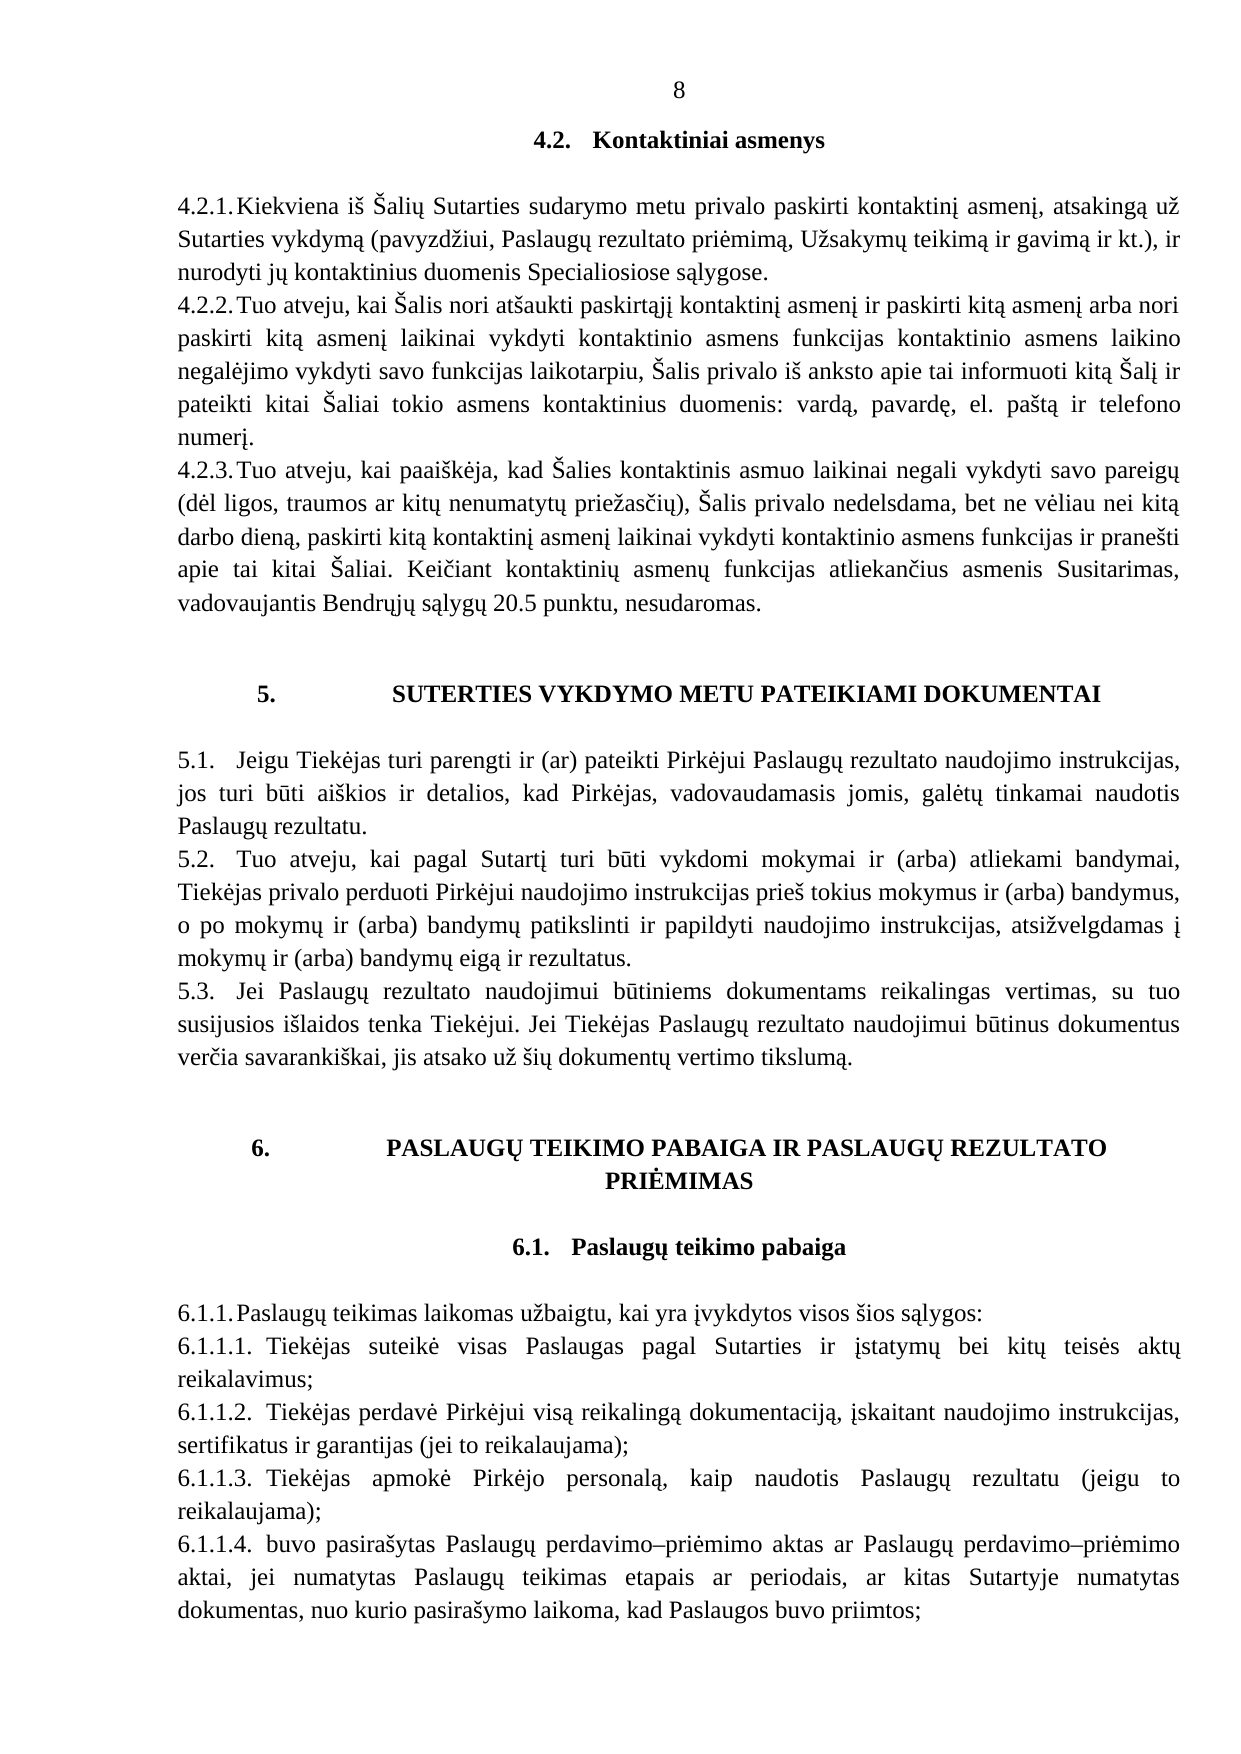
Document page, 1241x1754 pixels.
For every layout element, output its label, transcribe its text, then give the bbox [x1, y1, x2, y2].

text 5.1. Jeigu Tiekėjas turi parengti ir (ar) pateikti Pirkėjui Paslaugų rezultato naudojimo instrukcijas, jos turi būti aiškios ir detalios, kad Pirkėjas, vadovaudamasis jomis, galėtų tinkamai naudotis Paslaugų rezultatu. [177, 745, 1181, 839]
subtitle 6. Paslaugų teikimo pabaiga ir paslaugų rezultato priėmimas [177, 1133, 1181, 1195]
text 5.3. Jei Paslaugų rezultato naudojimui būtiniems dokumentams reikalingas vertimas, su tuo susijusios išlaidos tenka Tiekėjui. Jei Tiekėjas Paslaugų rezultato naudojimui būtinus dokumentus verčia savarankiškai, jis atsako už šių dokumentų vertimo tikslumą. [177, 976, 1181, 1071]
text 4.2.1. Kiekviena iš Šalių Sutarties sudarymo metu privalo paskirti kontaktinį asmenį, atsakingą už Sutarties vykdymą (pavyzdžiui, Paslaugų rezultato priėmimą, Užsakymų teikimą ir gavimą ir kt.), ir nurodyti jų kontaktinius duomenis Specialiosiose sąlygose. [177, 191, 1181, 286]
text 5.2. Tuo atveju, kai pagal Sutartį turi būti vykdomi mokymai ir (arba) atliekami bandymai, Tiekėjas privalo perduoti Pirkėjui naudojimo instrukcijas prieš tokius mokymus ir (arba) bandymus, o po mokymų ir (arba) bandymų patikslinti ir papildyti naudojimo instrukcijas, atsižvelgdamas į mokymų ir (arba) bandymų eigą ir rezultatus. [177, 844, 1181, 972]
text 4.2.2. Tuo atveju, kai Šalis nori atšaukti paskirtąjį kontaktinį asmenį ir paskirti kitą asmenį arba nori paskirti kitą asmenį laikinai vykdyti kontaktinio asmens funkcijas kontaktinio asmens laikino negalėjimo vykdyti savo funkcijas laikotarpiu, Šalis privalo iš anksto apie tai informuoti kitą Šalį ir pateikti kitai Šaliai tokio asmens kontaktinius duomenis: vardą, pavardę, el. paštą ir telefono numerį. [177, 290, 1181, 451]
text 6.1.1.4. buvo pasirašytas Paslaugų perdavimo–priėmimo aktas ar Paslaugų perdavimo–priėmimo aktai, jei numatytas Paslaugų teikimas etapais ar periodais, ar kitas Sutartyje numatytas dokumentas, nuo kurio pasirašymo laikoma, kad Paslaugos buvo priimtos; [177, 1529, 1181, 1624]
text 6.1. Paslaugų teikimo pabaiga [177, 1232, 1181, 1261]
text 4.2.3. Tuo atveju, kai paaiškėja, kad Šalies kontaktinis asmuo laikinai negali vykdyti savo pareigų (dėl ligos, traumos ar kitų nenumatytų priežasčių), Šalis privalo nedelsdama, bet ne vėliau nei kitą darbo dieną, paskirti kitą kontaktinį asmenį laikinai vykdyti kontaktinio asmens funkcijas ir pranešti apie tai kitai Šaliai. Keičiant kontaktinių asmenų funkcijas atliekančius asmenis Susitarimas, vadovaujantis Bendrųjų sąlygų 20.5 punktu, nesudaromas. [177, 456, 1181, 616]
text 6.1.1.2. Tiekėjas perdavė Pirkėjui visą reikalingą dokumentaciją, įskaitant naudojimo instrukcijas, sertifikatus ir garantijas (jei to reikalaujama); [177, 1397, 1181, 1459]
text 4.2. Kontaktiniai asmenys [177, 125, 1181, 154]
text 6.1.1. Paslaugų teikimas laikomas užbaigtu, kai yra įvykdytos visos šios sąlygos: [177, 1298, 1181, 1327]
subtitle 5. Suterties vykdymo metu pateikiami dokumentai [177, 679, 1181, 707]
text 6.1.1.1. Tiekėjas suteikė visas Paslaugas pagal Sutarties ir įstatymų bei kitų teisės aktų reikalavimus; [177, 1331, 1181, 1393]
text 6.1.1.3. Tiekėjas apmokė Pirkėjo personalą, kaip naudotis Paslaugų rezultatu (jeigu to reikalaujama); [177, 1463, 1181, 1525]
